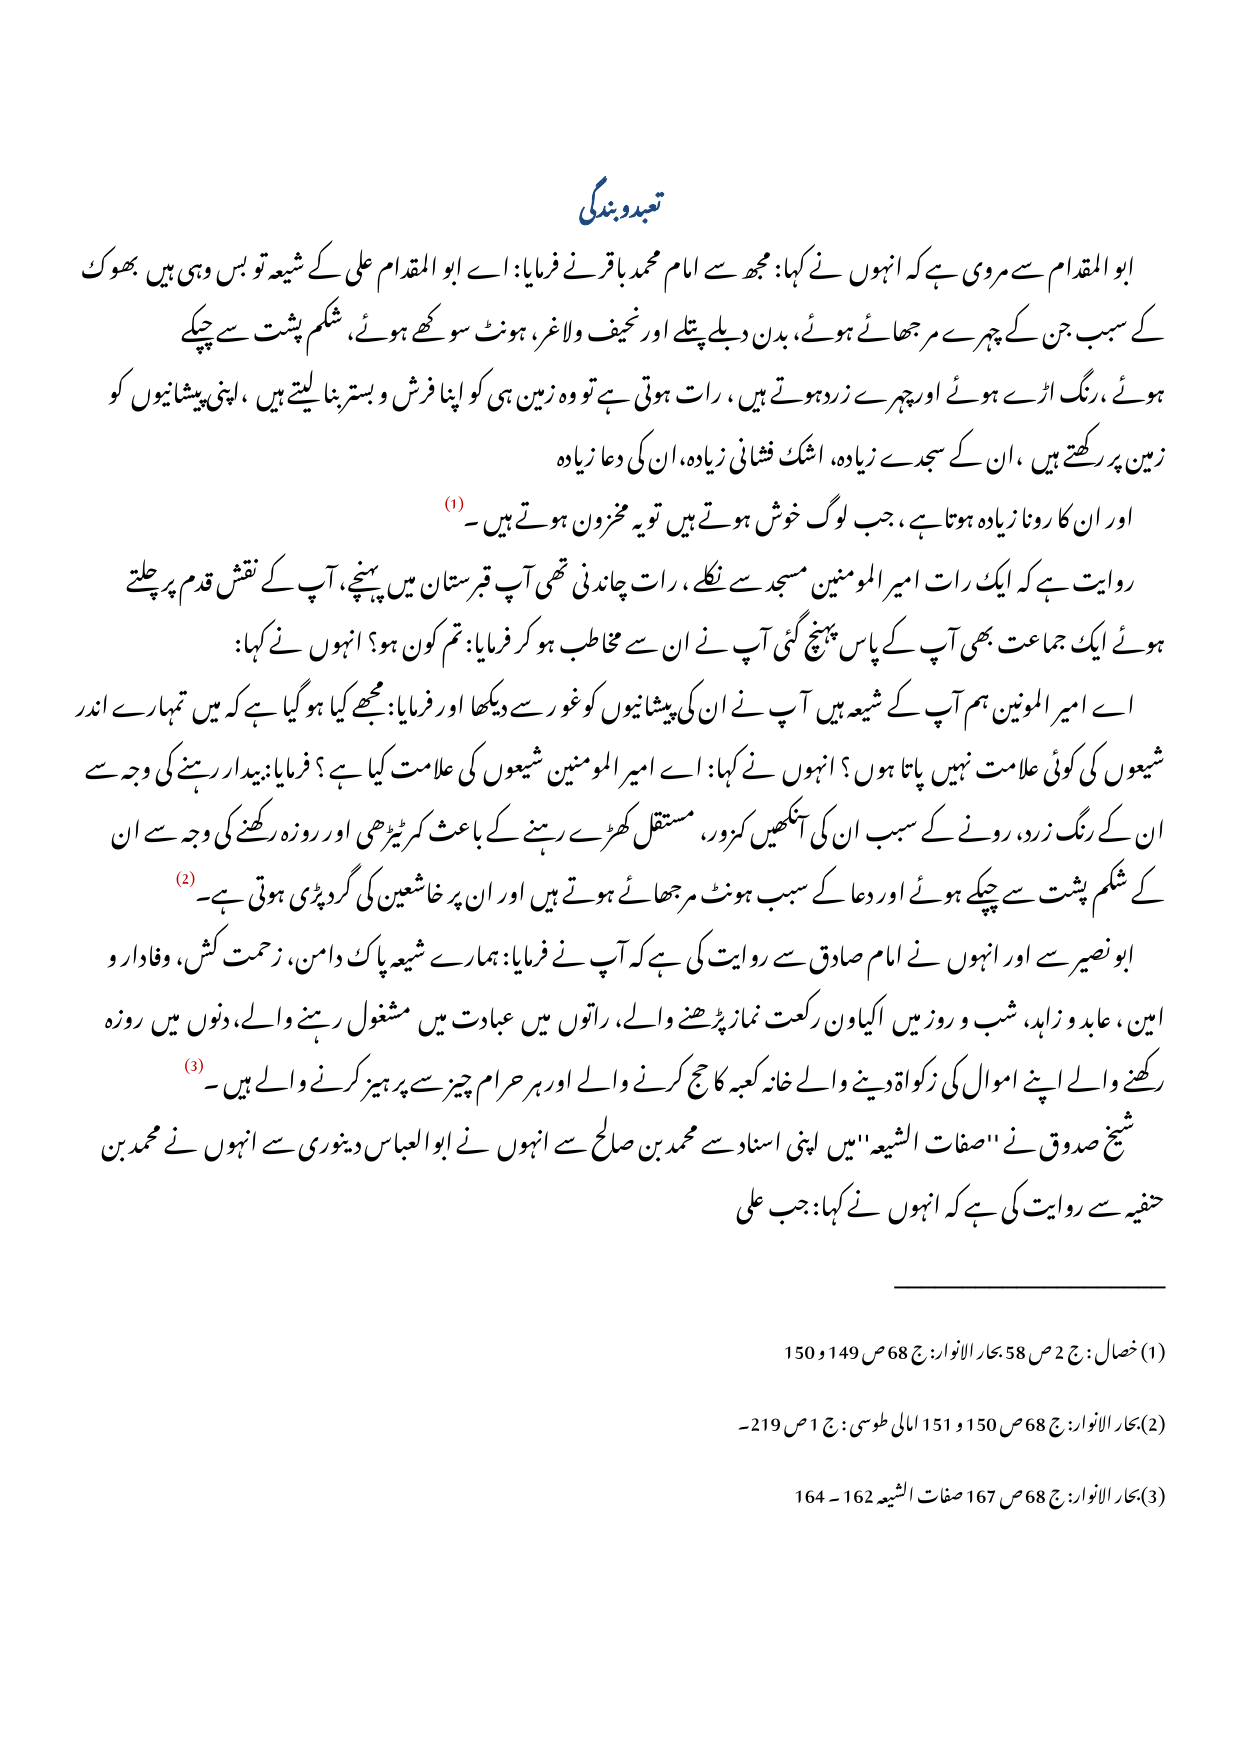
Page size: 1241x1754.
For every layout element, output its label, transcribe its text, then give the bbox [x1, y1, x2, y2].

text ابو المقدام سے مروی ہے کہ انہوں نے کہا: مجھ سے امام محمد باقر نے فرمایا: اے ابو المقدام علی کے شیعہ تو بس وہی ہیں بھوک کے سبب جن کے چہرے مر جھائے ہوئے، بدن دبلے پتلے اورنحیف ولاغر، ہونٹ سوکھے ہوئے، شکم پشت سے چپکے ہوئے ،رنگ اڑے ہوئے اورچہرے زردہوتے ہیں ، رات ہوتی ہے تو وہ زمین ہی کو اپنا فرش و بستر بنا لیتے ہیں ،اپنی پیشانیوں کو زمین پر رکھتے ہیں ،ان کے سجدے زیادہ، اشک فشانی زیادہ،ان کی دعا زیادہ [75, 231, 1165, 481]
text (3)بحار الانوار: ج 68 ص 167 صفات الشیعہ 162 ۔ 164 [75, 1468, 1165, 1514]
text ابو نصیر سے اور انہوں نے امام صادق سے روایت کی ہے کہ آپ نے فرمایا: ہمارے شیعہ پاک دامن، زحمت کش، وفادار و امین ، عابد و زاہد، شب و روز میں اکیاون رکعت نماز پڑھنے والے، راتوں میں عبادت میں مشغول ر ہنے والے، دنوں میں روزہ رکھنے والے اپنے اموال کی زکواة دینے والے خانہ کعبہ کا حج کرنے والے اور ہر حرام چیز سے پر ہیز کرنے والے ہیں ۔(3) [75, 919, 1165, 1106]
text ____________________ [75, 1231, 1165, 1299]
text (2)بحار الانوار: ج 68 ص 150 و 151 امالی طوسی : ج 1 ص 219۔ [75, 1396, 1165, 1443]
text (1) خصال : ج 2 ص 58 بحار الانوار: ج 68 ص 149 و 150 [75, 1324, 1165, 1371]
text اے امیر المونین ہم آپ کے شیعہ ہیں آ پ نے ان کی پیشانیوں کوغو ر سے دیکھا اور فرمایا: مجھے کیا ہو گیا ہے کہ میں تمہارے اندر شیعوں کی کوئی علامت نہیں پاتا ہوں ؟ انہوں نے کہا: اے امیر المومنین شیعوں کی علامت کیا ہے ؟ فرمایا: بیدار رہنے کی وجہ سے ان کے رنگ زرد، رونے کے سبب ان کی آنکھیں کمزور، مستقل کھڑے رہنے کے باعث کمر ٹیڑھی اور روزہ رکھنے کی وجہ سے ان کے شکم پشت سے چپکے ہوئے اور دعا کے سبب ہونٹ مرجھائے ہوتے ہیں اور ان پر خاشعین کی گرد پڑی ہوتی ہے۔(2) [75, 669, 1165, 919]
subtitle تعبدو بندگی [75, 169, 1165, 231]
text شیخ صدوق نے ''صفات الشیعہ''میں اپنی اسناد سے محمد بن صالح سے انہوں نے ابوالعباس دینوری سے انہوں نے محمد بن حنفیہ سے روایت کی ہے کہ انہوں نے کہا: جب علی [75, 1106, 1165, 1231]
text روایت ہے کہ ایک رات امیر المومنین مسجد سے نکلے ، رات چاندنی تھی آپ قبرستان میں پہنچے، آپ کے نقش قدم پر چلتے ہوئے ایک جماعت بھی آپ کے پاس پہنچ گئی آپ نے ان سے مخاطب ہو کر فرمایا: تم کون ہو؟ انہوں نے کہا: [75, 544, 1165, 669]
text اور ان کا رونا زیادہ ہوتاہے ، جب لوگ خوش ہوتے ہیں تو یہ مخزون ہوتے ہیں ۔(1) [75, 481, 1165, 544]
